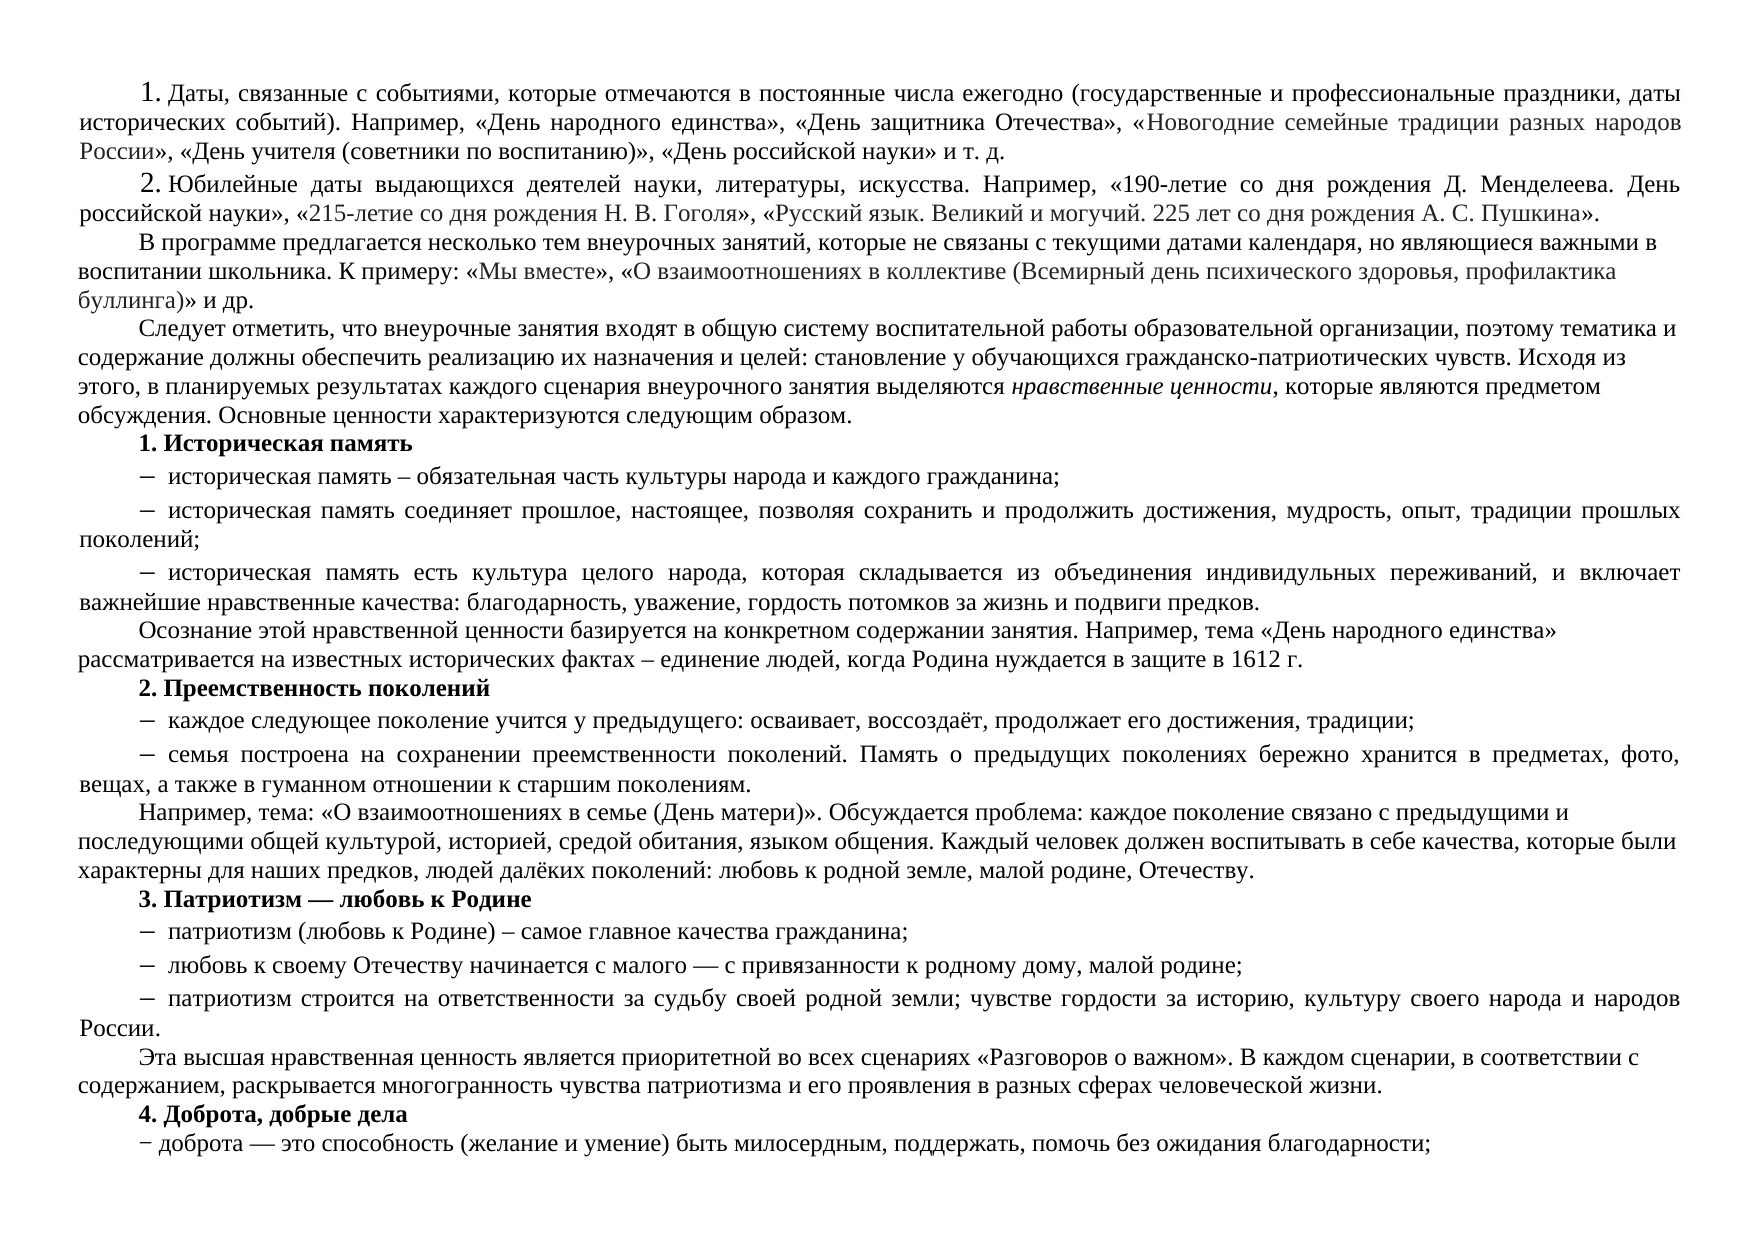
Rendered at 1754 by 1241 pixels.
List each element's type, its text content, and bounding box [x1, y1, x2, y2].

subtitle 1. Историческая память [79, 428, 1682, 457]
list патриотизм (любовь к Родине) – самое главное качества гражданина; [79, 912, 1682, 946]
list семья построена на сохранении преемственности поколений. Память о предыдущих поколениях бережно хранится в предметах, фото, вещах, а также в гуманном отношении к старшим поколениям. [79, 735, 1682, 797]
subtitle 4. Доброта, добрые дела [138, 1099, 1682, 1128]
list патриотизм строится на ответственности за судьбу своей родной земли; чувстве гордости за историю, культуру своего народа и народов России. [79, 979, 1682, 1042]
subtitle 3. Патриотизм — любовь к Родине [79, 884, 1682, 912]
list каждое следующее поколение учится у предыдущего: осваивает, воссоздаёт, продолжает его достижения, традиции; [79, 702, 1682, 735]
subtitle 2. Преемственность поколений [79, 673, 1682, 702]
text Эта высшая нравственная ценность является приоритетной во всех сценариях «Разговоров о важном». В каждом сценарии, в соответствии с содержанием, раскрывается многогранность чувства патриотизма и его проявления в разных сферах человеческой жизни. [78, 1042, 1682, 1099]
list историческая память – обязательная часть культуры народа и каждого гражданина; [79, 457, 1682, 491]
list Даты, связанные с событиями, которые отмечаются в постоянные числа ежегодно (государственные и профессиональные праздники, даты исторических событий). Например, «День народного единства», «День защитника Отечества», «Новогодние семейные традиции разных народов России», «День учителя (советники по воспитанию)», «День российской науки» и т. д. [79, 74, 1682, 165]
list историческая память соединяет прошлое, настоящее, позволяя сохранить и продолжить достижения, мудрость, опыт, традиции прошлых поколений; [79, 491, 1682, 553]
text В программе предлагается несколько тем внеурочных занятий, которые не связаны с текущими датами календаря, но являющиеся важными в воспитании школьника. К примеру: «Мы вместе», «О взаимоотношениях в коллективе (Всемирный день психического здоровья, профилактика буллинга)» и др. [78, 227, 1682, 313]
list Юбилейные даты выдающихся деятелей науки, литературы, искусства. Например, «190-летие со дня рождения Д. Менделеева. День российской науки», «215-летие со дня рождения Н. В. Гоголя», «Русский язык. Великий и могучий. 225 лет со дня рождения А. С. Пушкина». [79, 165, 1682, 227]
text Осознание этой нравственной ценности базируется на конкретном содержании занятия. Например, тема «День народного единства» рассматривается на известных исторических фактах – единение людей, когда Родина нуждается в защите в 1612 г. [78, 615, 1682, 673]
text − доброта — это способность (желание и умение) быть милосердным, поддержать, помочь без ожидания благодарности; [78, 1128, 1682, 1157]
list историческая память есть культура целого народа, которая складывается из объединения индивидульных переживаний, и включает важнейшие нравственные качества: благодарность, уважение, гордость потомков за жизнь и подвиги предков. [79, 553, 1682, 615]
list любовь к своему Отечеству начинается с малого — с привязанности к родному дому, малой родине; [79, 946, 1682, 979]
text Например, тема: «О взаимоотношениях в семье (День матери)». Обсуждается проблема: каждое поколение связано с предыдущими и последующими общей культурой, историей, средой обитания, языком общения. Каждый человек должен воспитывать в себе качества, которые были характерны для наших предков, людей далёких поколений: любовь к родной земле, малой родине, Отечеству. [78, 797, 1682, 884]
text Следует отметить, что внеурочные занятия входят в общую систему воспитательной работы образовательной организации, поэтому тематика и содержание должны обеспечить реализацию их назначения и целей: становление у обучающихся гражданско-патриотических чувств. Исходя из этого, в планируемых результатах каждого сценария внеурочного занятия выделяются нравственные ценности, которые являются предметом обсуждения. Основные ценности характеризуются следующим образом. [78, 313, 1682, 428]
